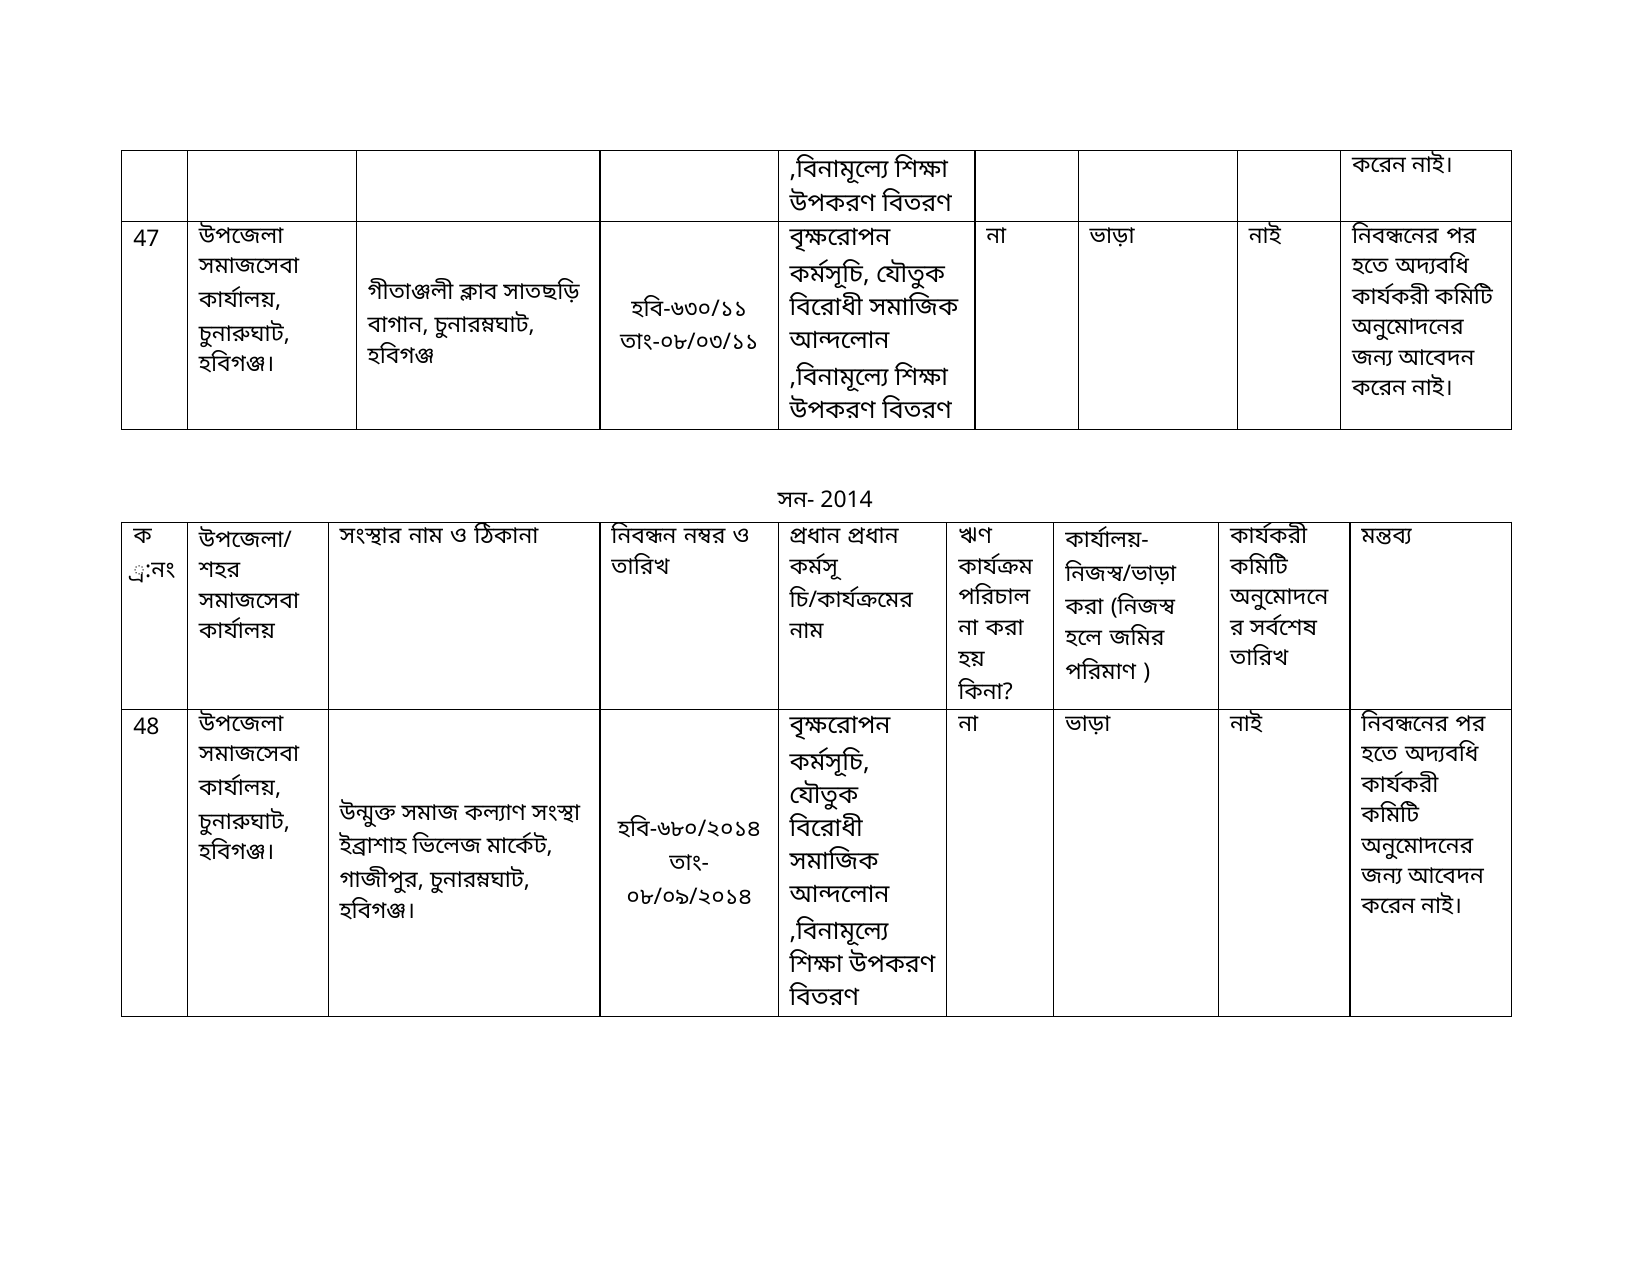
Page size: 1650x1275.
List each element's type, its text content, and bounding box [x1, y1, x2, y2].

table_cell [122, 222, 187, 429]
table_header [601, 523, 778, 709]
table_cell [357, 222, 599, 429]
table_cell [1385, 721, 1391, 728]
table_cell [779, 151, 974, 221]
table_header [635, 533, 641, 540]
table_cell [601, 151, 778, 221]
text সন- 2014 [150, 483, 1500, 517]
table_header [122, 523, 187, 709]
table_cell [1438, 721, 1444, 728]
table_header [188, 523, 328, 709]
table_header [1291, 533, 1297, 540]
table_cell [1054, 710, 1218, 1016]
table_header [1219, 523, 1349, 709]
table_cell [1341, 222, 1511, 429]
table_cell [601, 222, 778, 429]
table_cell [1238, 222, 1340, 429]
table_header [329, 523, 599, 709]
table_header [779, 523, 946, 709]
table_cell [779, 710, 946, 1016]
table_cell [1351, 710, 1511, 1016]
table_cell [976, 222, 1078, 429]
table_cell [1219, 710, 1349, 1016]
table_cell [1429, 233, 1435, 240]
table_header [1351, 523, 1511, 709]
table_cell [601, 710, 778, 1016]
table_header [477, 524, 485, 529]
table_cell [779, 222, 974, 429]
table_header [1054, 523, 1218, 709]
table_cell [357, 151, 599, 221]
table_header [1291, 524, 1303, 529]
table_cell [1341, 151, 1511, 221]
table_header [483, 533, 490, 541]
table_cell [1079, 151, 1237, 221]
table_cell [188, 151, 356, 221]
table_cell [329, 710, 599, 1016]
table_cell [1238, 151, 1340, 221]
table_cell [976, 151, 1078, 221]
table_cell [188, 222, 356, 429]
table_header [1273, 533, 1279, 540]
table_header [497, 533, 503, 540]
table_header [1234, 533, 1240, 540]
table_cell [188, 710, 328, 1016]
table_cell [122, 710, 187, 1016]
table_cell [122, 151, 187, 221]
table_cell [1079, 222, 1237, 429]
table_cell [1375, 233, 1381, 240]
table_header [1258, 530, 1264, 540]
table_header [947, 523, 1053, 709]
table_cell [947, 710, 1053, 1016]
